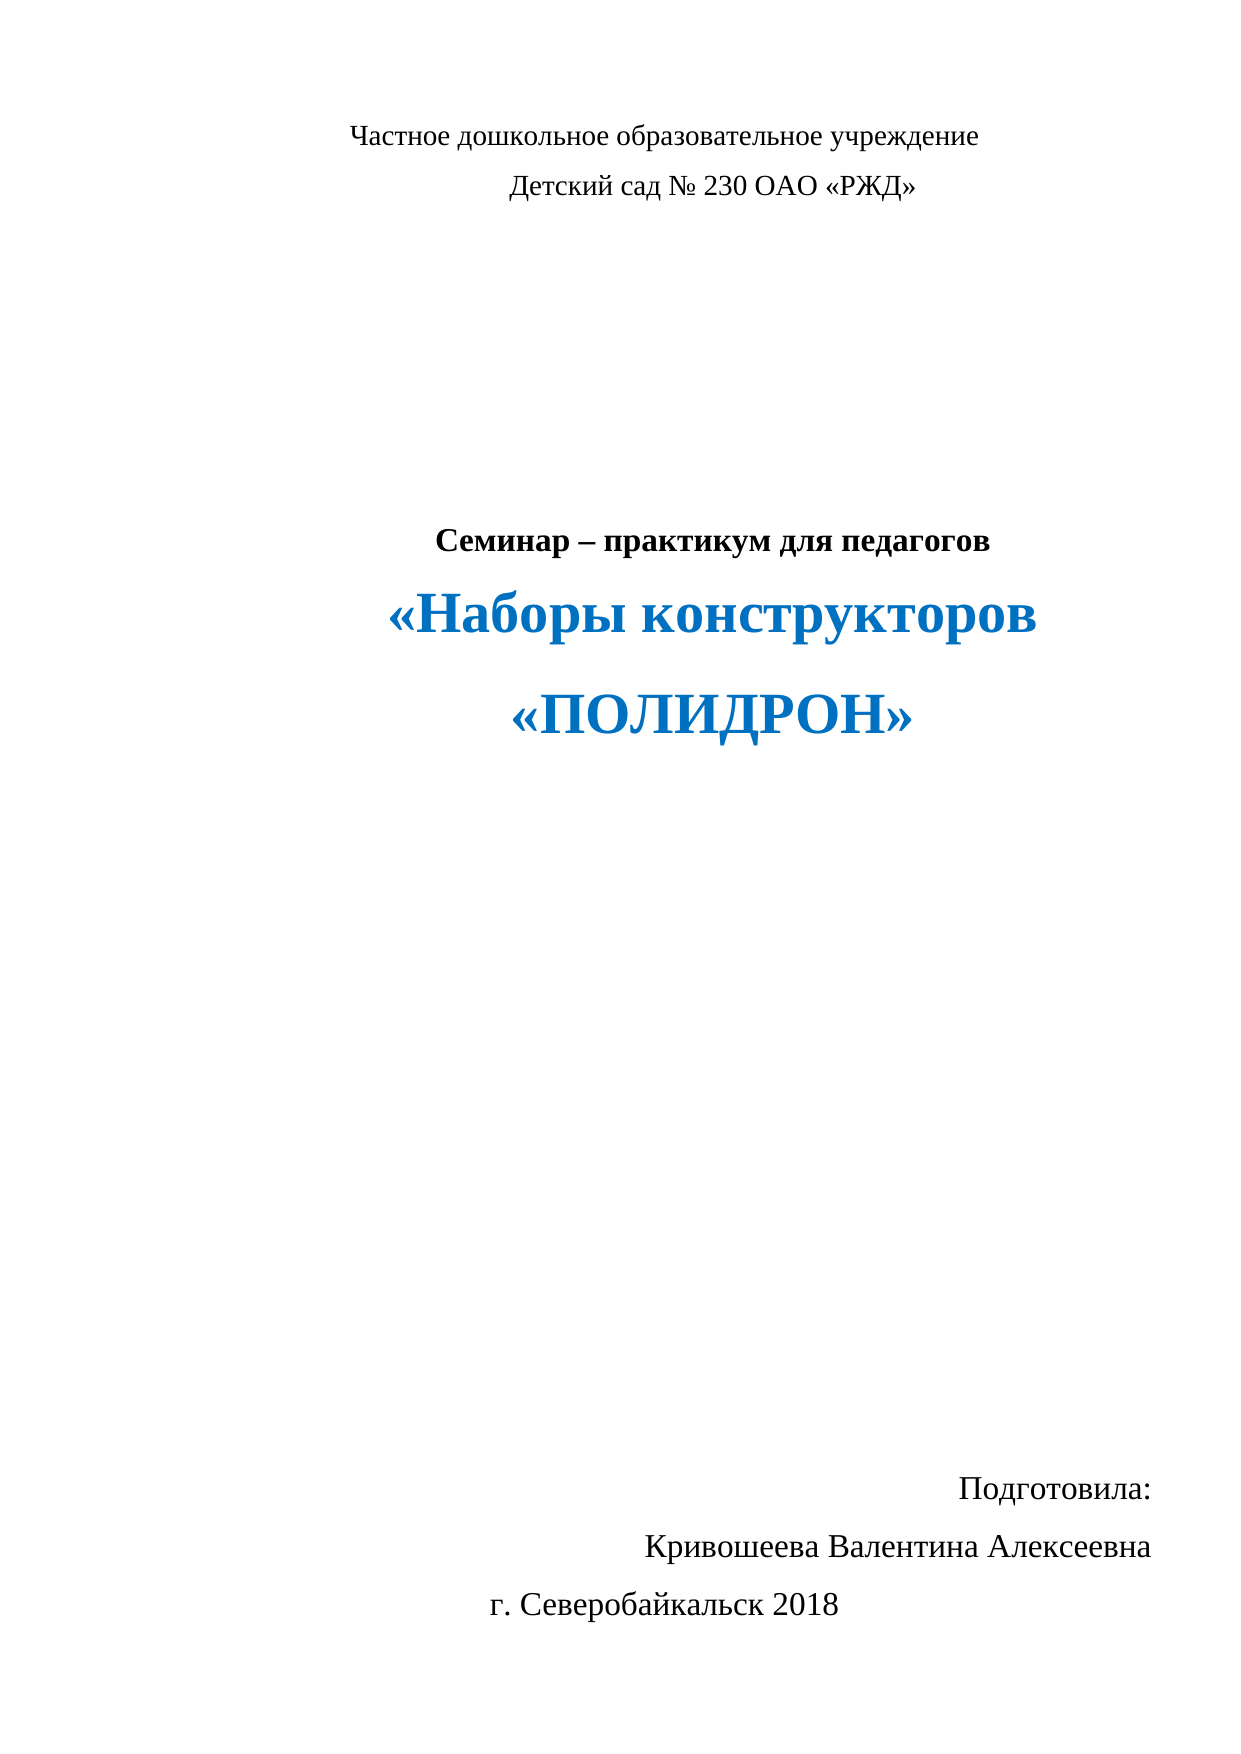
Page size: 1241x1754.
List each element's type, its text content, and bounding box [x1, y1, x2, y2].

text Детский сад № 230 ОАО «РЖД» [274, 168, 1152, 202]
text «Наборы конструкторов «ПОЛИДРОН» [274, 578, 1152, 746]
text г. Северобайкальск 2018 [177, 1584, 1152, 1622]
text Подготовила: [177, 1468, 1152, 1506]
text Семинар – практикум для педагогов [274, 521, 1152, 559]
text Кривошеева Валентина Алексеевна [177, 1526, 1152, 1564]
text Частное дошкольное образовательное учреждение [177, 118, 1152, 152]
